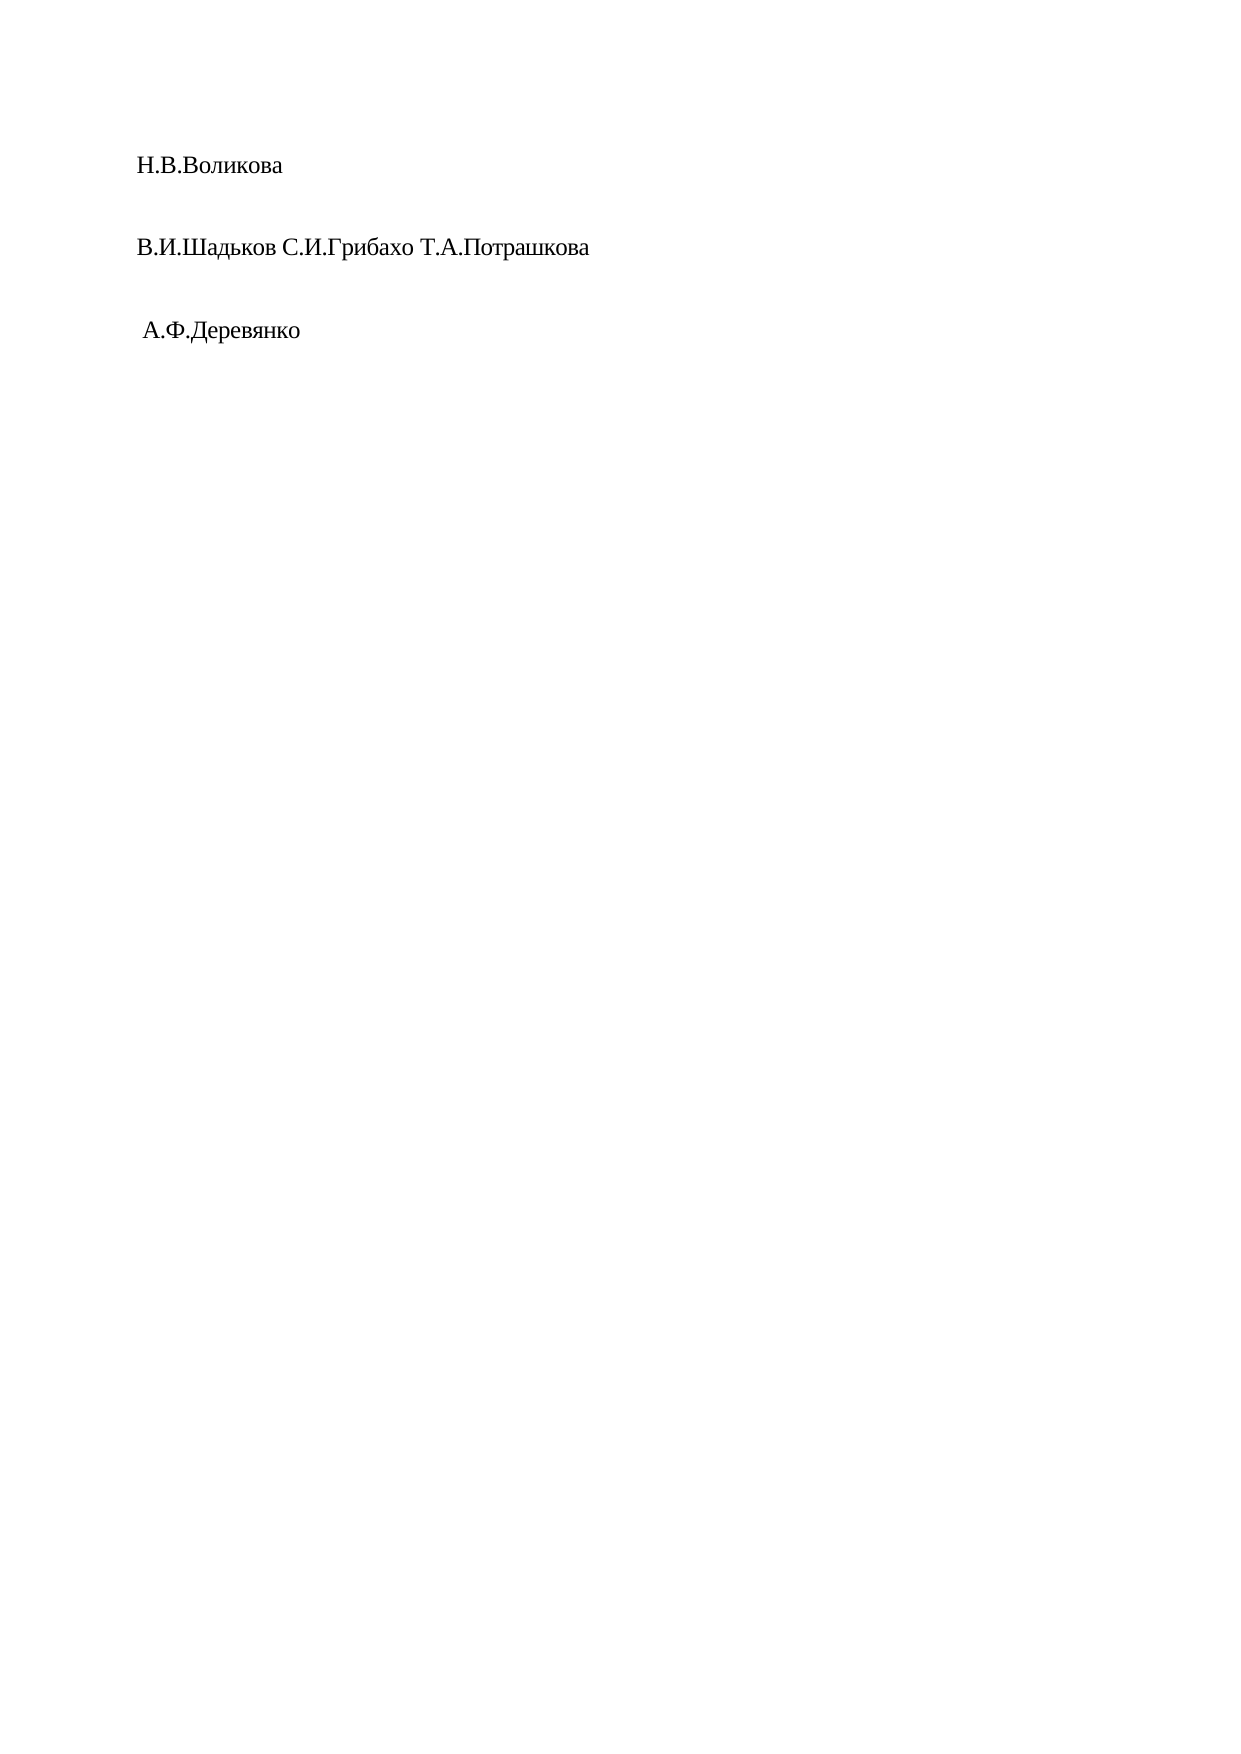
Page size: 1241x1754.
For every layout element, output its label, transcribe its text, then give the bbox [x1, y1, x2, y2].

text А.Ф.Деревянко [142, 315, 657, 344]
text В.И.Шадьков С.И.Грибахо Т.А.Потрашкова [136, 212, 657, 266]
text Н.В.Воликова [136, 150, 657, 179]
